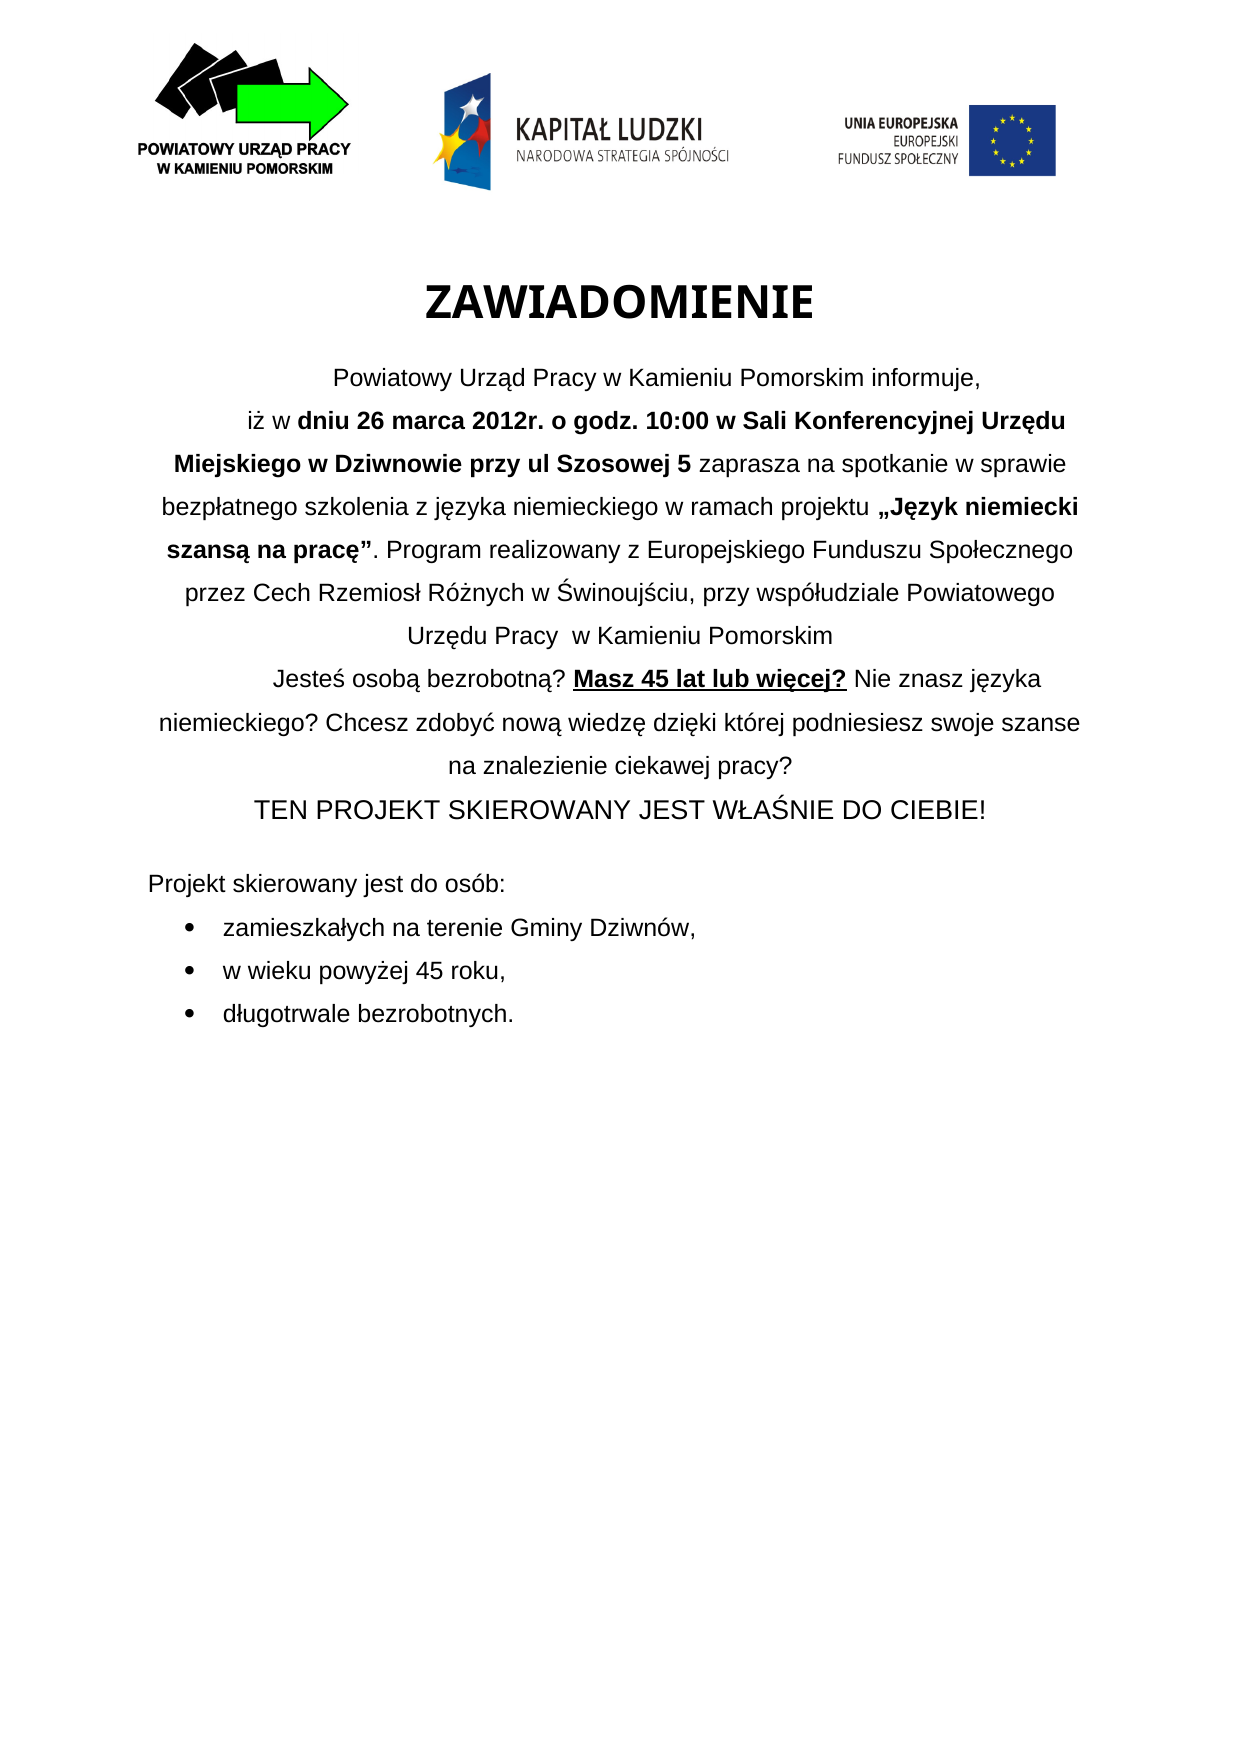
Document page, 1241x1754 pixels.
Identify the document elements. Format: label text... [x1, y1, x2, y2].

text iż w dniu 26 marca 2012r. o godz. 10:00 w Sali Konferencyjnej Urzędu Miejskiego w Dziwnowie przy ul Szosowej 5 zaprasza na spotkanie w sprawie bezpłatnego szkolenia z języka niemieckiego w ramach projektu „Język niemiecki szansą na pracę”. Program realizowany z Europejskiego Funduszu Społecznego przez Cech Rzemiosł Różnych w Świnoujściu, przy współudziale Powiatowego Urzędu Pracy w Kamieniu Pomorskim [148, 406, 1093, 650]
text ZAWIADOMIENIE [148, 270, 1093, 332]
text TEN PROJEKT SKIEROWANY JEST WŁAŚNIE DO CIEBIE! [148, 794, 1093, 825]
text Jesteś osobą bezrobotną? Masz 45 lat lub więcej? Nie znasz języka niemieckiego? Chcesz zdobyć nową wiedzę dzięki której podniesiesz swoje szanse na znalezienie ciekawej pracy? [148, 664, 1093, 779]
list długotrwale bezrobotnych. [185, 999, 1093, 1028]
list zamieszkałych na terenie Gminy Dziwnów, [185, 912, 1093, 941]
text Powiatowy Urząd Pracy w Kamieniu Pomorskim informuje, [148, 362, 1093, 391]
text Projekt skierowany jest do osób: [148, 869, 1093, 898]
picture [138, 33, 359, 174]
list w wieku powyżej 45 roku, [185, 956, 1093, 984]
